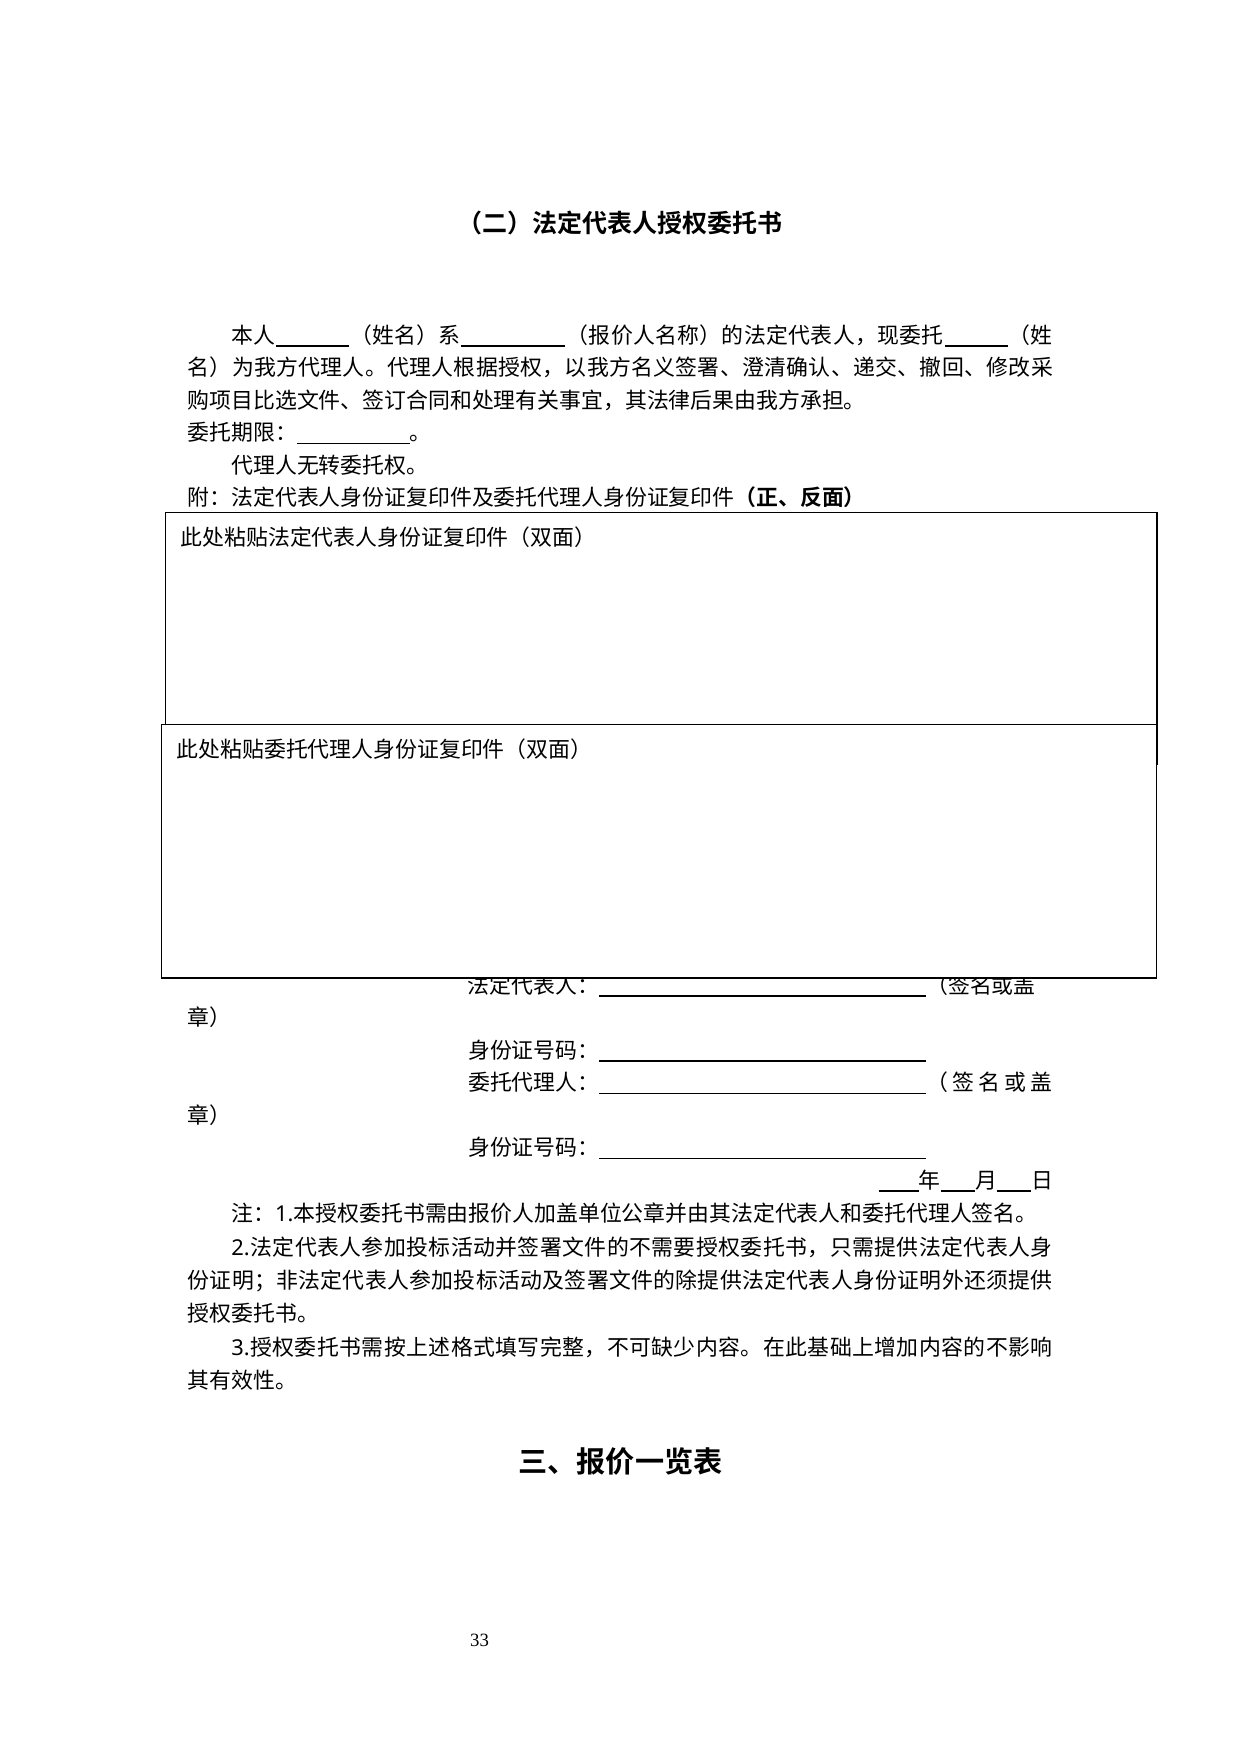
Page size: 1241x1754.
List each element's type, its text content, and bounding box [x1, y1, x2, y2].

text 委托代理人： （签名或盖章） [187, 1065, 1053, 1130]
text 代理人无转委托权。 [187, 447, 1053, 480]
text 注：1.本授权委托书需由报价人加盖单位公章并由其法定代表人和委托代理人签名。 [187, 1195, 1053, 1228]
text 身份证号码： [187, 1032, 1053, 1065]
subtitle 三、报价一览表 [187, 1427, 1053, 1492]
text 委托期限： 。 [187, 415, 1053, 447]
text 身份证号码： [187, 1130, 1053, 1162]
text 本人 （姓名）系 （报价人名称）的法定代表人，现委托 （姓名）为我方代理人。代理人根据授权，以我方名义签署、澄清确认、递交、撤回、修改采购项目比选文件、签订合同和处理有关事宜，其法律后果由我方承担。 [187, 317, 1053, 415]
text 2.法定代表人参加投标活动并签署文件的不需要授权委托书，只需提供法定代表人身份证明；非法定代表人参加投标活动及签署文件的除提供法定代表人身份证明外还须提供授权委托书。 [187, 1228, 1053, 1328]
text 3.授权委托书需按上述格式填写完整，不可缺少内容。在此基础上增加内容的不影响其有效性。 [187, 1328, 1053, 1395]
subtitle （二）法定代表人授权委托书 [187, 189, 1053, 254]
text 年 月 日 [187, 1162, 1053, 1195]
text 法定代表人： （签名或盖章） [187, 979, 1053, 1032]
text 附：法定代表人身份证复印件及委托代理人身份证复印件（正、反面） [187, 480, 1053, 512]
